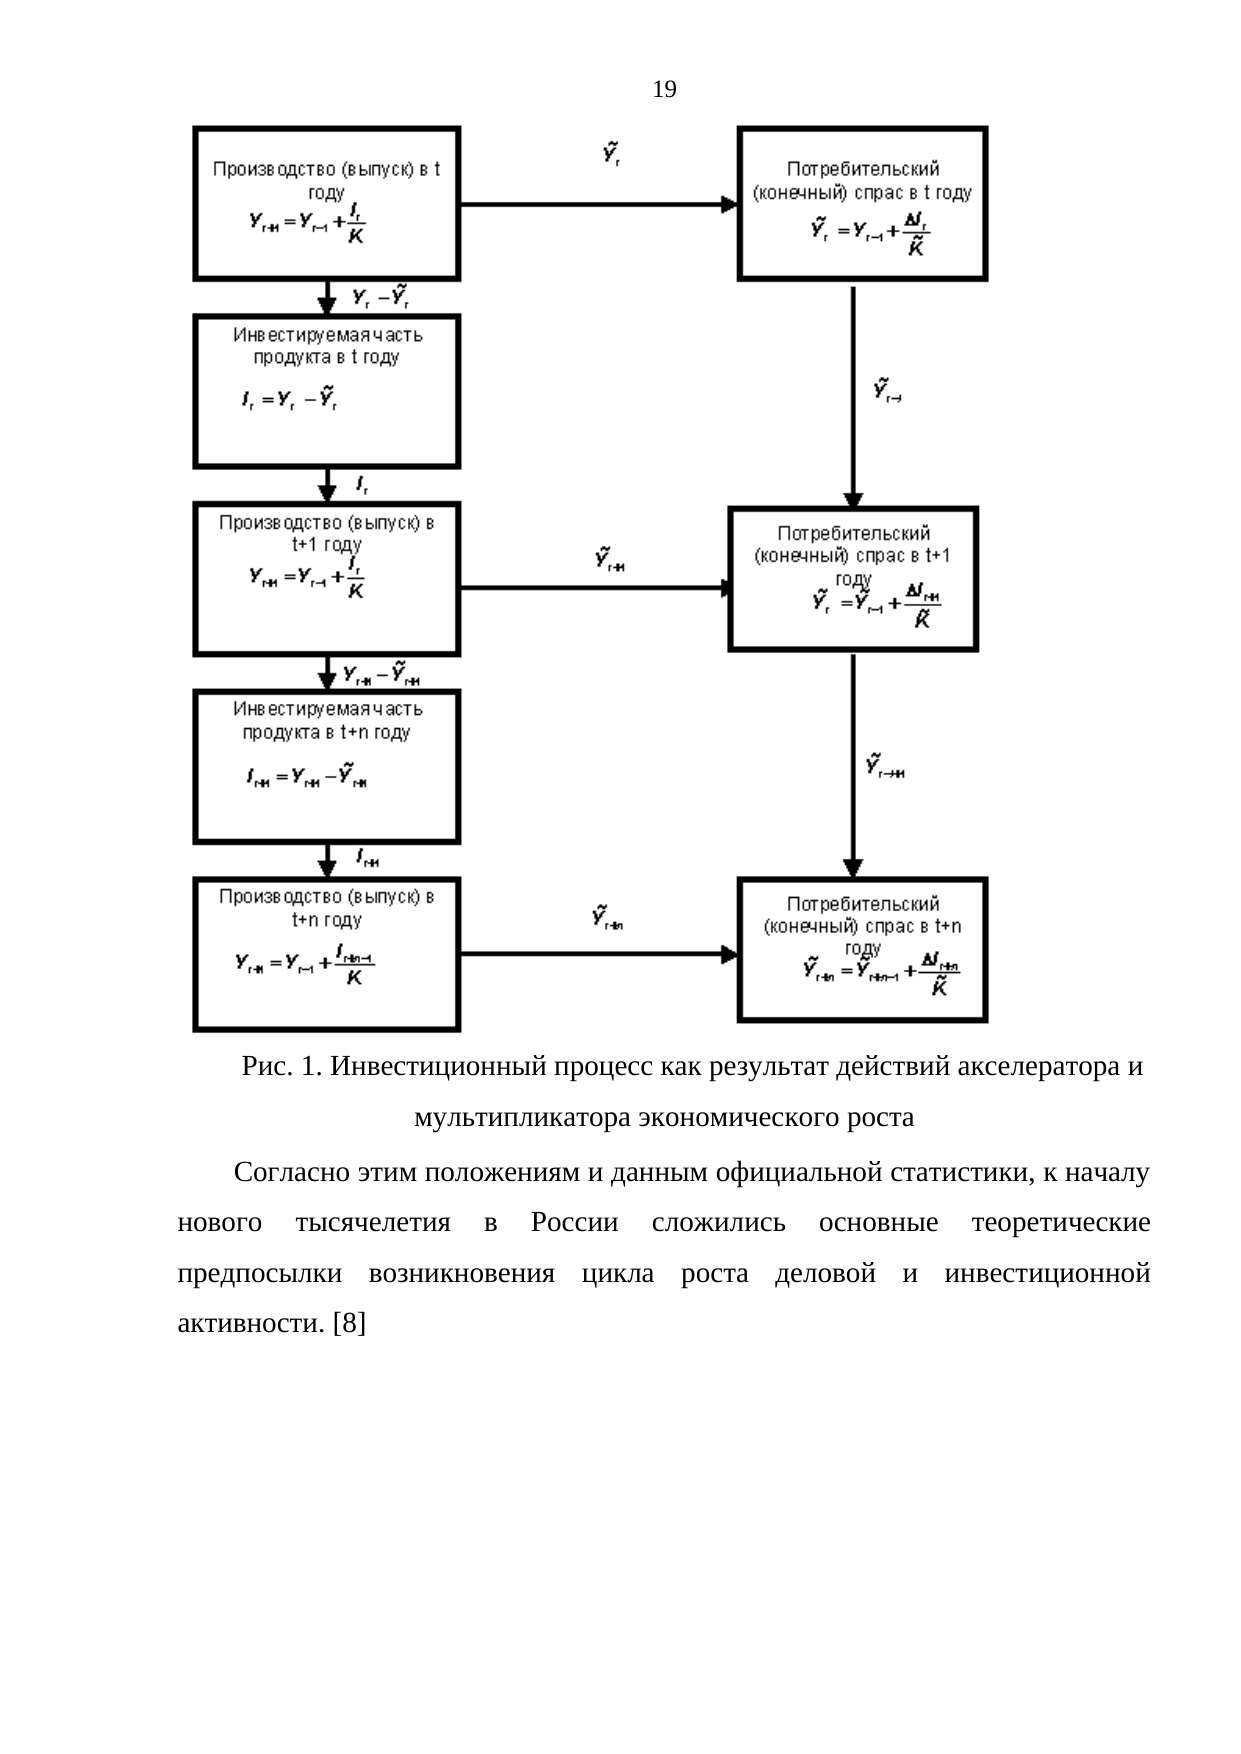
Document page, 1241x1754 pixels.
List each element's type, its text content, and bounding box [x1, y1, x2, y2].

text Согласно этим положениям и данным официальной статистики, к началу нового тысячелетия в России сложились основные теоретические предпосылки возникновения цикла роста деловой и инвестиционной активности. [8] [177, 1154, 1152, 1338]
picture [177, 118, 1003, 1044]
text Рис. 1. Инвестиционный процесс как результат действий акселератора и мультипликатора экономического роста [177, 1048, 1152, 1132]
